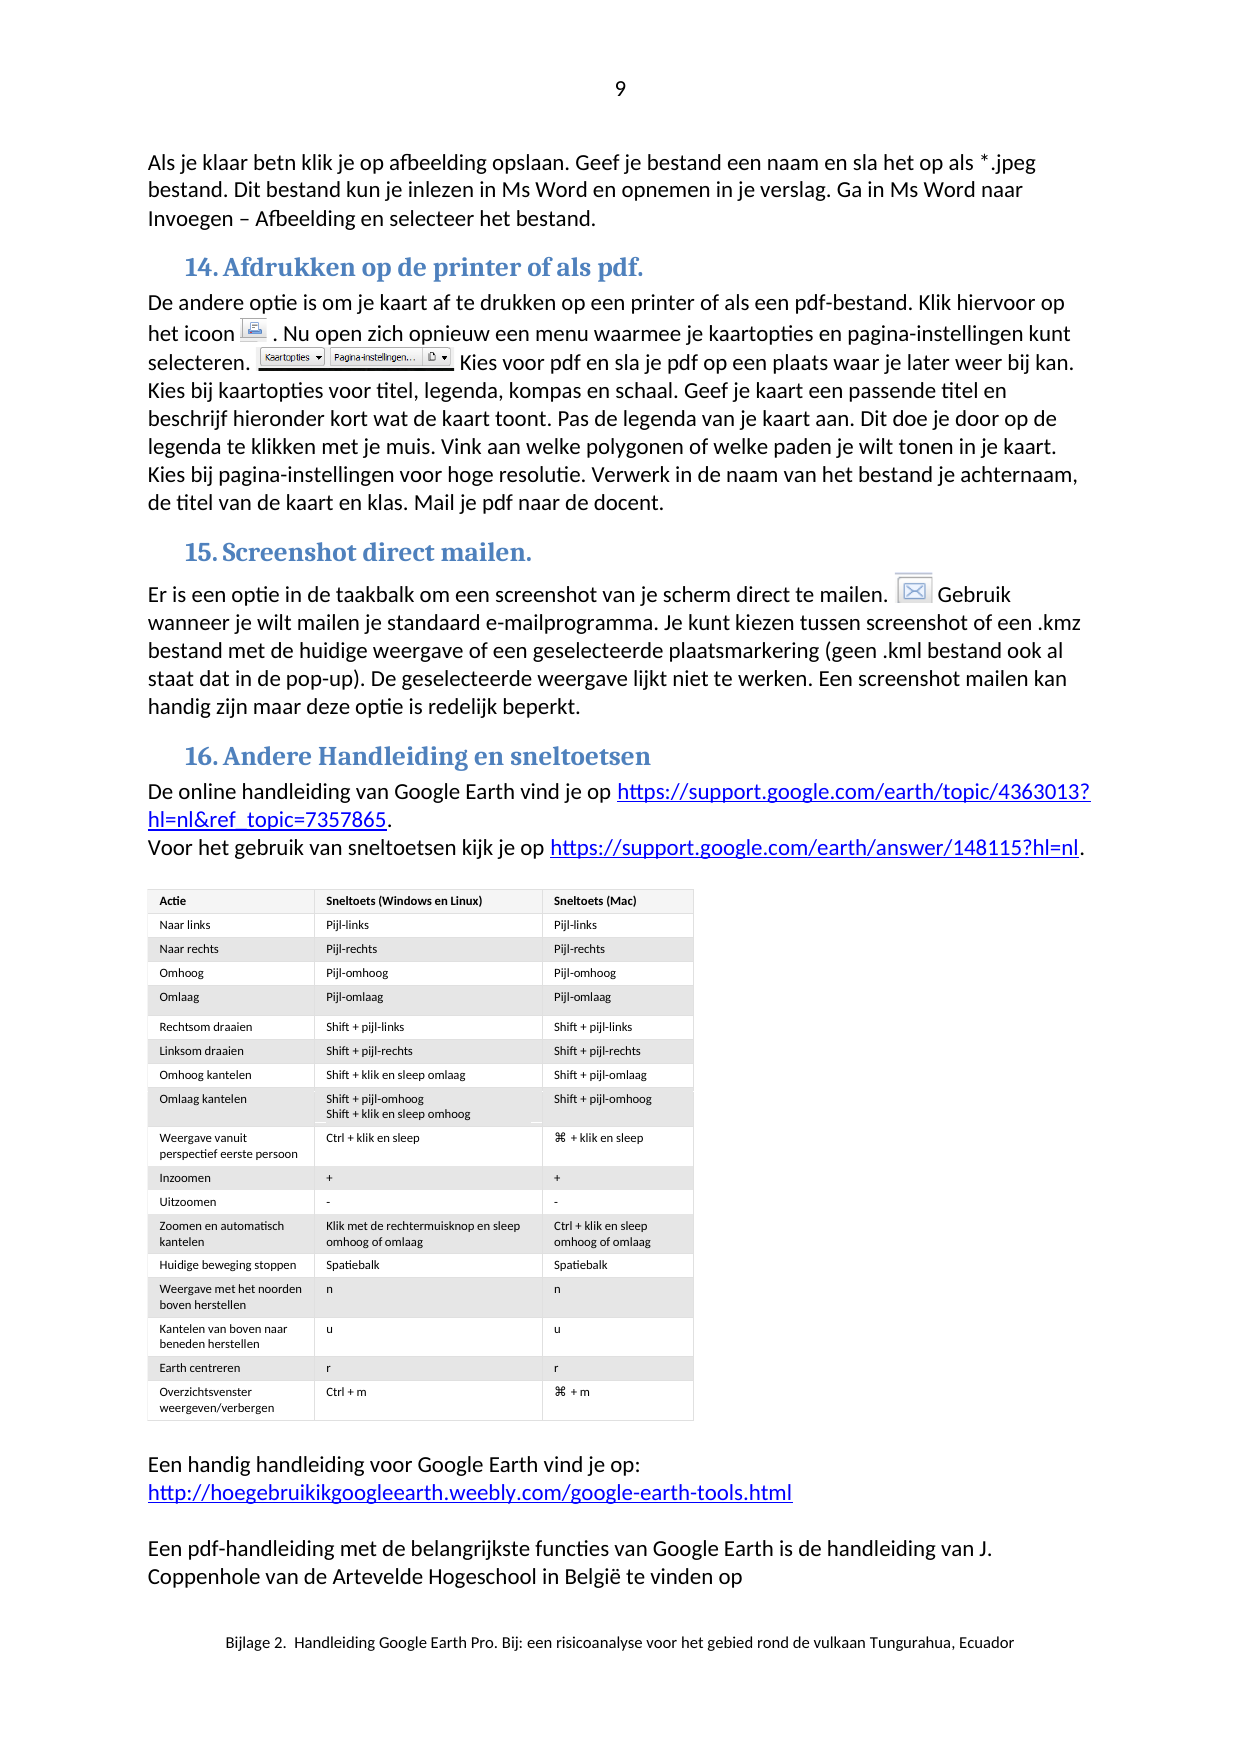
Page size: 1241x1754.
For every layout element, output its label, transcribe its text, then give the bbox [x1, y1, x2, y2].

text Als je klaar betn klik je op afbeelding opslaan. Geef je bestand een naam en sla het op als *.jpeg bestand. Dit bestand kun je inlezen in Ms Word en opnemen in je verslag. Ga in Ms Word naar Invoegen – Afbeelding en selecteer het bestand. [148, 148, 1093, 232]
text De online handleiding van Google Earth vind je op https://support.google.com/earth/topic/4363013?hl=nl&ref_topic=7357865. [148, 777, 1093, 833]
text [148, 1534, 1093, 1590]
subtitle Screenshot direct mailen. [185, 537, 1093, 568]
subtitle Andere Handleiding en sneltoetsen [185, 741, 1093, 772]
subtitle Afdrukken op de printer of als pdf. [185, 252, 1093, 284]
text Een handig handleiding voor Google Earth vind je op: http://hoegebruikikgoogleearth.weebly.com/google-earth-tools.html [148, 1450, 1093, 1506]
text Voor het gebruik van sneltoetsen kijk je op https://support.google.com/earth/answer/148115?hl=nl. [148, 833, 1093, 861]
picture [240, 316, 267, 342]
picture [894, 572, 933, 603]
picture [255, 347, 455, 371]
text Er is een optie in de taakbalk om een screenshot van je scherm direct te mailen. Gebruik wanneer je wilt mailen je standaard e-mailprogramma. Je kunt kiezen tussen screenshot of een .kmz bestand met de huidige weergave of een geselecteerde plaatsmarkering (geen .kml bestand ook al staat dat in de pop-up). De geselecteerde weergave lijkt niet te werken. Een screenshot mailen kan handig zijn maar deze optie is redelijk beperkt. [148, 573, 1093, 720]
text De andere optie is om je kaart af te drukken op een printer of als een pdf-bestand. Klik hiervoor op het icoon . Nu open zich opnieuw een menu waarmee je kaartopties en pagina-instellingen kunt selecteren. Kies voor pdf en sla je pdf op een plaats waar je later weer bij kan. Kies bij kaartopties voor titel, legenda, kompas en schaal. Geef je kaart een passende titel en beschrijf hieronder kort wat de kaart toont. Pas de legenda van je kaart aan. Dit doe je door op de legenda te klikken met je muis. Vink aan welke polygonen of welke paden je wilt tonen in je kaart. Kies bij pagina-instellingen voor hoge resolutie. Verwerk in de naam van het bestand je achternaam, de titel van de kaart en klas. Mail je pdf naar de docent. [148, 288, 1093, 516]
